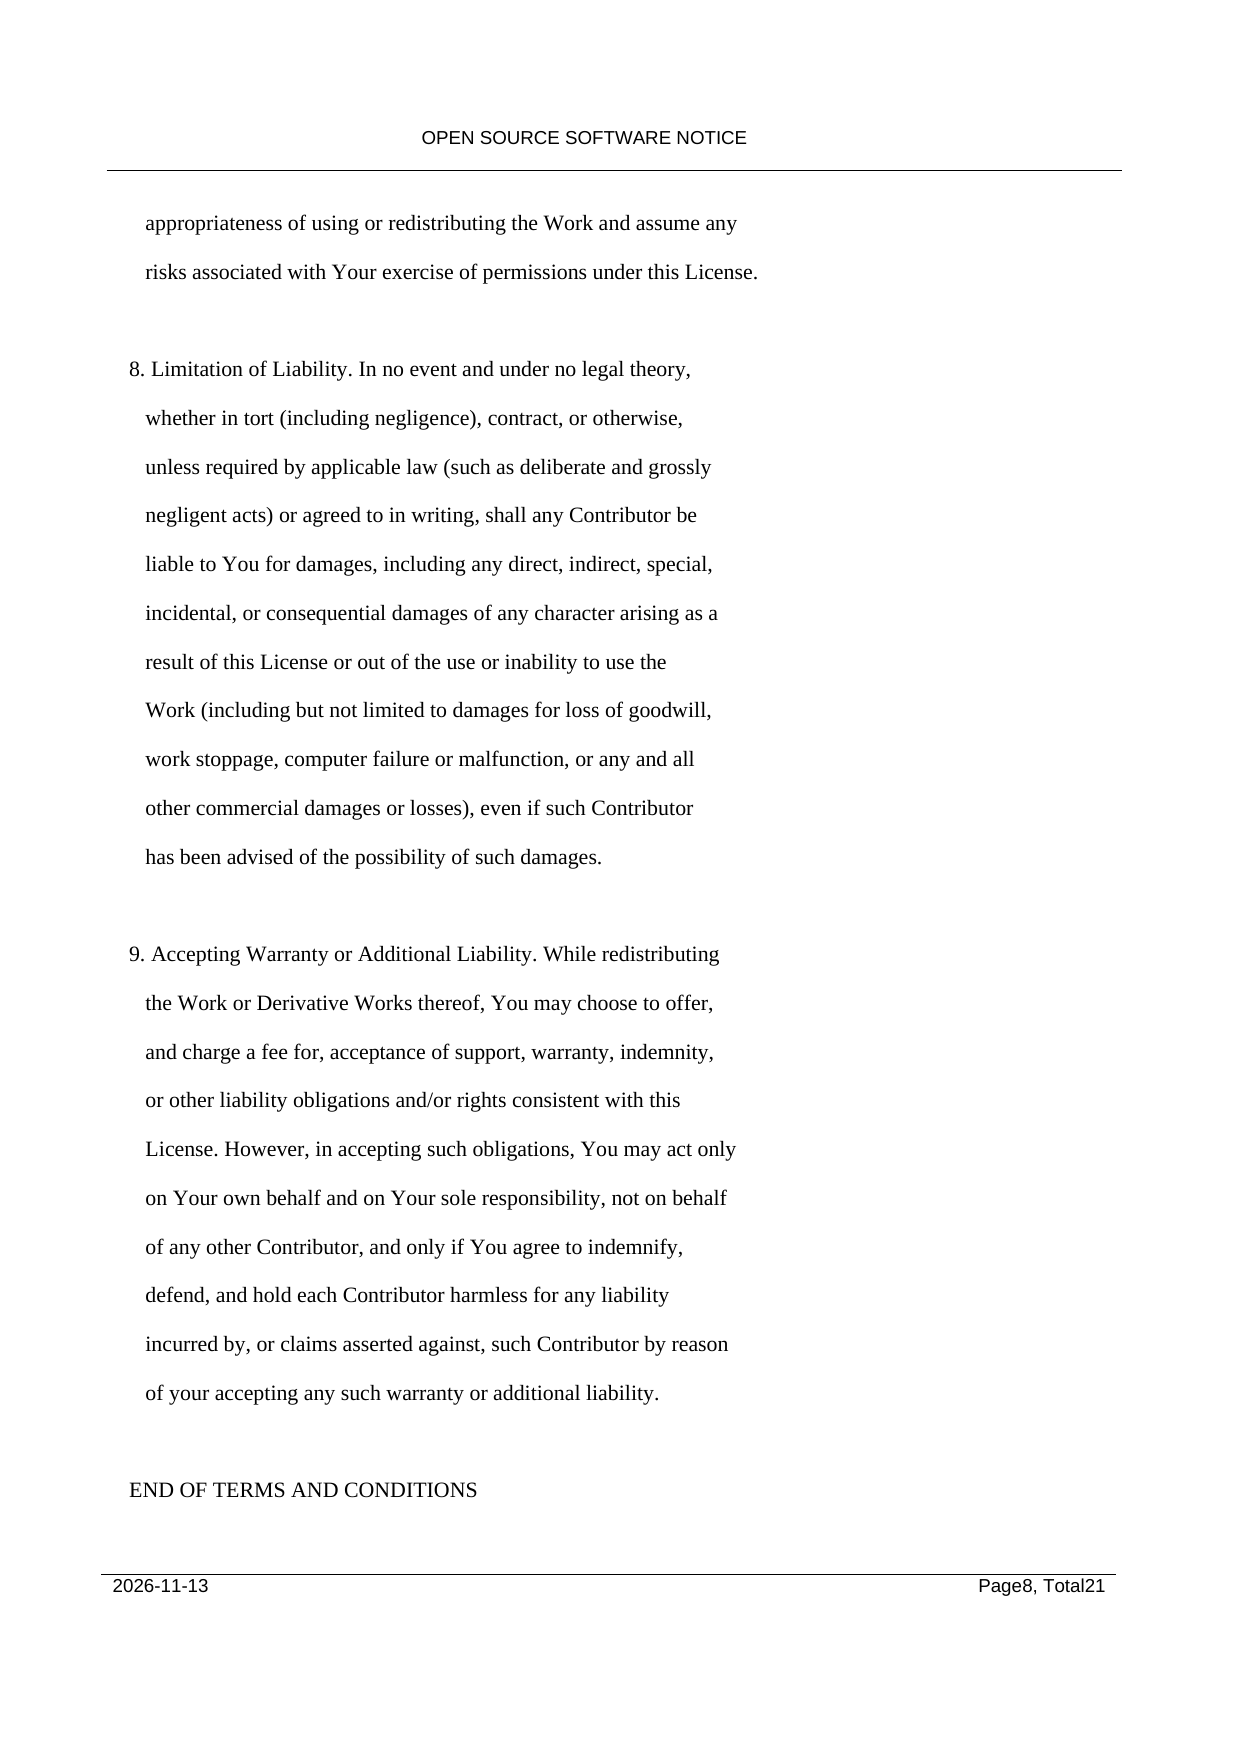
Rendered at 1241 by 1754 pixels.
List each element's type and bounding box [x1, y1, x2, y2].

text [112, 206, 1128, 1506]
